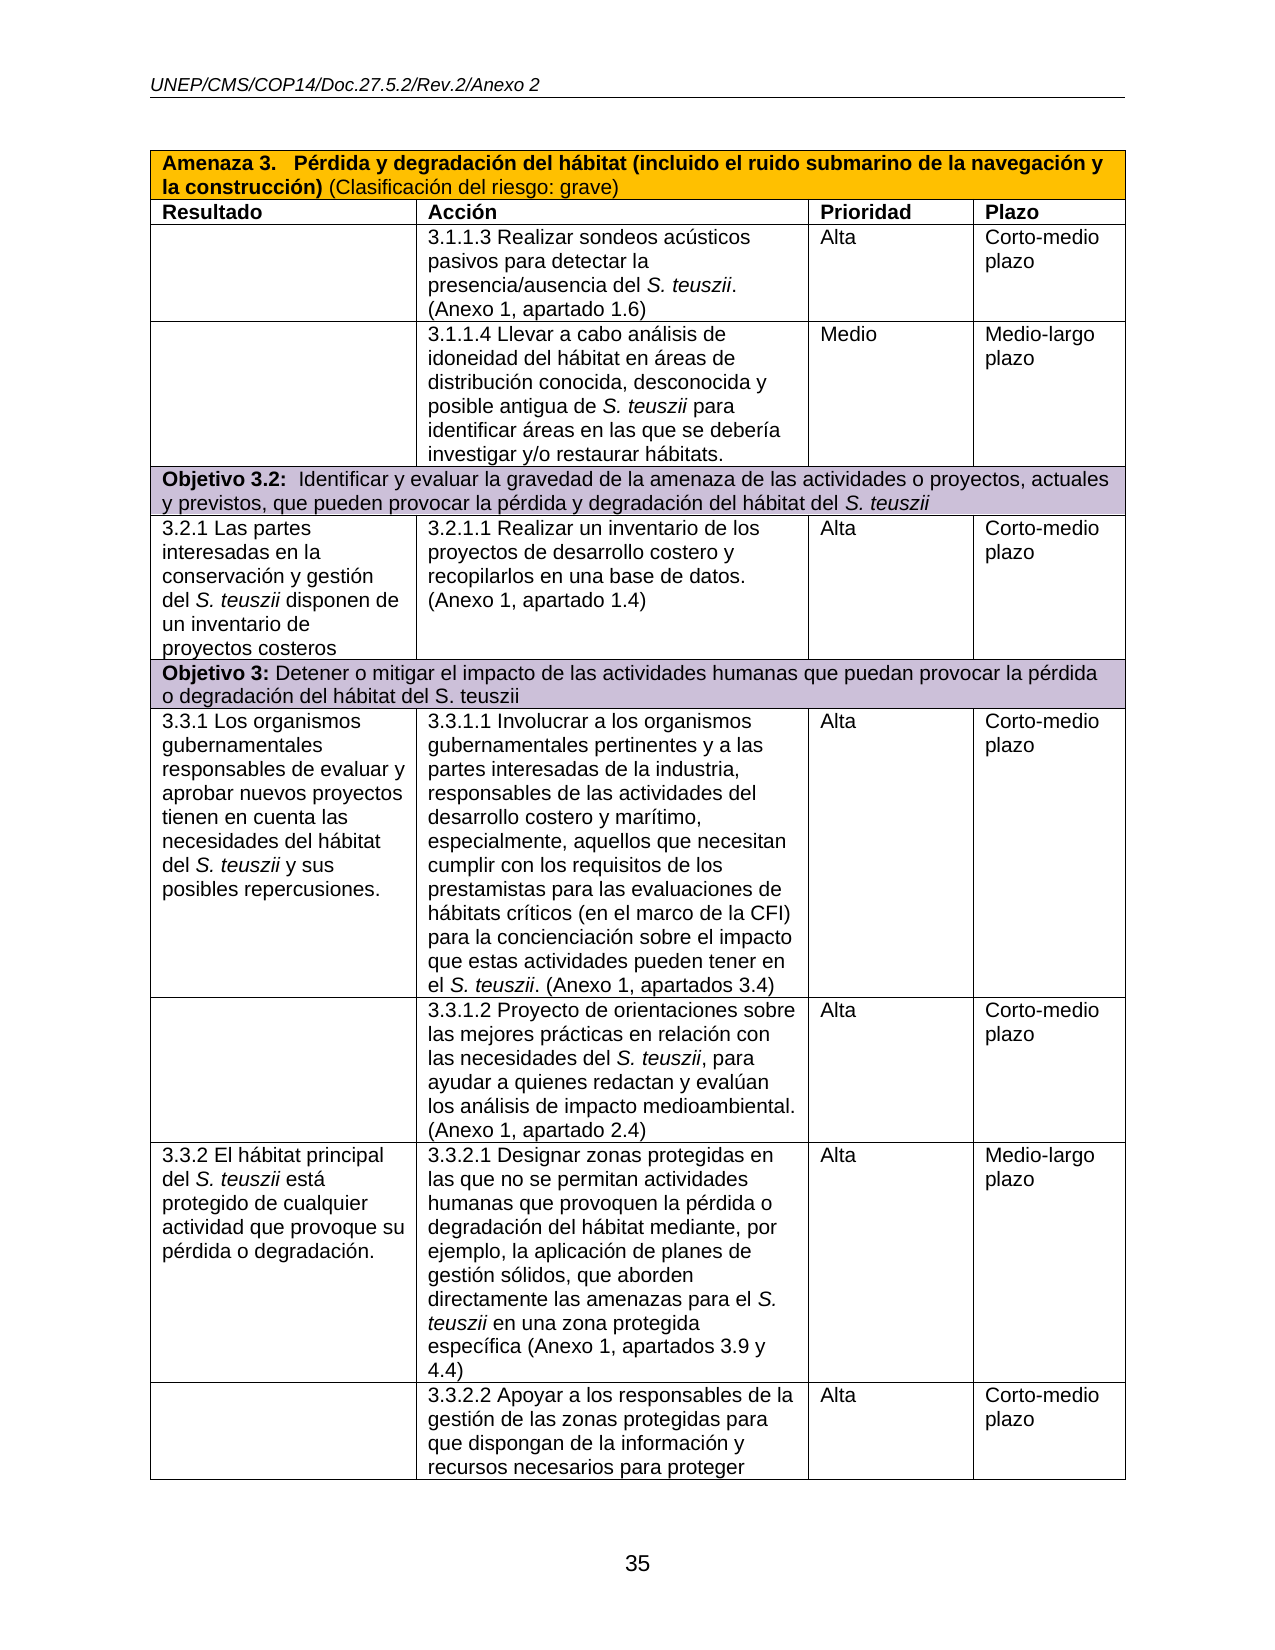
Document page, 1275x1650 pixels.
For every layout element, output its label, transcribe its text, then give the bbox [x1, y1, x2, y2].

table_cell 3.3.2.1 Designar zonas protegidas en las que no se permitan actividades humanas que provoquen la pérdida o degradación del hábitat mediante, por ejemplo, la aplicación de planes de gestión sólidos, que aborden directamente las amenazas para el S. teuszii en una zona protegida específica (Anexo 1, apartados 3.9 y 4.4) [417, 1143, 808, 1382]
table_cell Corto-medio plazo [974, 516, 1125, 659]
table_cell Alta [809, 516, 973, 659]
table_cell 3.3.1.2 Proyecto de orientaciones sobre las mejores prácticas en relación con las necesidades del S. teuszii, para ayudar a quienes redactan y evalúan los análisis de impacto medioambiental. (Anexo 1, apartado 2.4) [417, 998, 808, 1142]
table_cell Corto-medio plazo [974, 998, 1125, 1142]
table_cell Alta [809, 998, 973, 1142]
table_cell [151, 225, 416, 321]
table_cell Acción [417, 200, 808, 224]
table_cell Resultado [151, 200, 416, 224]
table_cell Alta [809, 225, 973, 321]
table_cell Alta [809, 1143, 973, 1382]
table_cell 3.1.1.4 Llevar a cabo análisis de idoneidad del hábitat en áreas de distribución conocida, desconocida y posible antigua de S. teuszii para identificar áreas en las que se debería investigar y/o restaurar hábitats. [417, 322, 808, 466]
table_cell Corto-medio plazo [974, 1383, 1125, 1479]
table_cell Objetivo 3: Detener o mitigar el impacto de las actividades humanas que puedan provocar la pérdida o degradación del hábitat del S. teuszii [151, 660, 1125, 708]
table_cell Medio [809, 322, 973, 466]
table_cell Alta [809, 1383, 973, 1479]
table_cell Prioridad [809, 200, 973, 224]
table_header Amenaza 3. Pérdida y degradación del hábitat (incluido el ruido submarino de la navegación y la construcción) (Clasificación del riesgo: grave) [151, 151, 1125, 199]
table_cell 3.2.1.1 Realizar un inventario de los proyectos de desarrollo costero y recopilarlos en una base de datos. (Anexo 1, apartado 1.4) [417, 516, 808, 659]
table_cell Plazo [974, 200, 1125, 224]
table_cell 3.3.2 El hábitat principal del S. teuszii está protegido de cualquier actividad que provoque su pérdida o degradación. [151, 1143, 416, 1382]
table_cell Alta [809, 709, 973, 997]
table_cell Corto-medio plazo [974, 709, 1125, 997]
table_cell Objetivo 3.2: Identificar y evaluar la gravedad de la amenaza de las actividades o proyectos, actuales y previstos, que pueden provocar la pérdida y degradación del hábitat del S. teuszii [151, 467, 1125, 514]
table_cell [151, 998, 416, 1142]
table_cell [151, 322, 416, 466]
table_cell [151, 1383, 416, 1479]
table_cell 3.3.1.1 Involucrar a los organismos gubernamentales pertinentes y a las partes interesadas de la industria, responsables de las actividades del desarrollo costero y marítimo, especialmente, aquellos que necesitan cumplir con los requisitos de los prestamistas para las evaluaciones de hábitats críticos (en el marco de la CFI) para la concienciación sobre el impacto que estas actividades pueden tener en el S. teuszii. (Anexo 1, apartados 3.4) [417, 709, 808, 997]
table_cell 3.1.1.3 Realizar sondeos acústicos pasivos para detectar la presencia/ausencia del S. teuszii. (Anexo 1, apartado 1.6) [417, 225, 808, 321]
table_cell Corto-medio plazo [974, 225, 1125, 321]
table_cell 3.3.1 Los organismos gubernamentales responsables de evaluar y aprobar nuevos proyectos tienen en cuenta las necesidades del hábitat del S. teuszii y sus posibles repercusiones. [151, 709, 416, 997]
table_cell Medio-largo plazo [974, 1143, 1125, 1382]
table_cell Medio-largo plazo [974, 322, 1125, 466]
table_cell 3.2.1 Las partes interesadas en la conservación y gestión del S. teuszii disponen de un inventario de proyectos costeros [151, 516, 416, 659]
